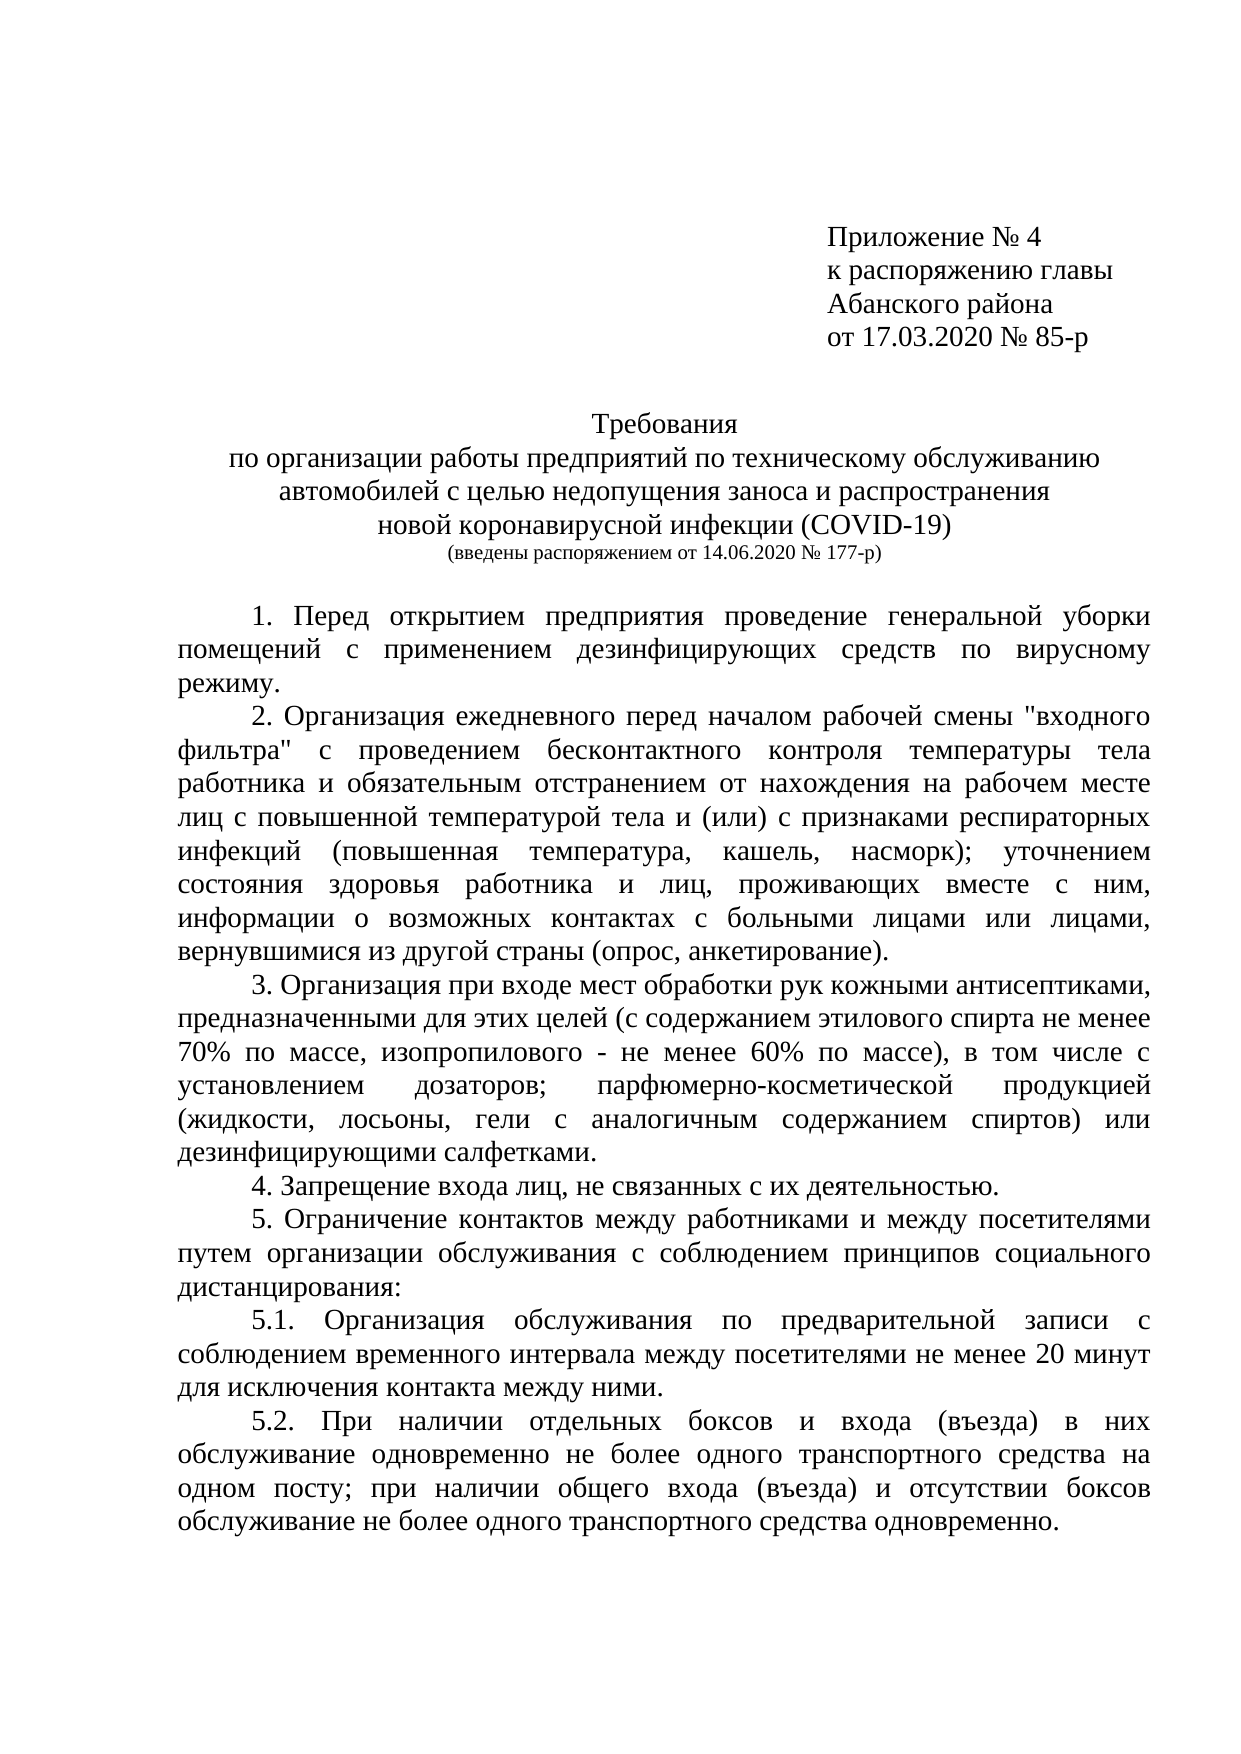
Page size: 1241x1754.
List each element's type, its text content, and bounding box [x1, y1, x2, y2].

text 5. Ограничение контактов между работниками и между посетителями путем организации обслуживания с соблюдением принципов социального дистанцирования: [177, 1202, 1152, 1302]
text новой коронавирусной инфекции (COVID-19) [177, 507, 1152, 540]
text Абанского района [827, 286, 1152, 319]
text 1. Перед открытием предприятия проведение генеральной уборки помещений с применением дезинфицирующих средств по вирусному режиму. [177, 598, 1152, 698]
text 5.1. Организация обслуживания по предварительной записи с соблюдением временного интервала между посетителями не менее 20 минут для исключения контакта между ними. [177, 1302, 1152, 1403]
text Приложение № 4 [827, 219, 1152, 252]
text по организации работы предприятий по техническому обслуживанию автомобилей с целью недопущения заноса и распространения [177, 440, 1152, 507]
text 5.2. При наличии отдельных боксов и входа (въезда) в них обслуживание одновременно не более одного транспортного средства на одном посту; при наличии общего входа (въезда) и отсутствии боксов обслуживание не более одного транспортного средства одновременно. [177, 1403, 1152, 1537]
text 2. Организация ежедневного перед началом рабочей смены "входного фильтра" с проведением бесконтактного контроля температуры тела работника и обязательным отстранением от нахождения на рабочем месте лиц с повышенной температурой тела и (или) с признаками респираторных инфекций (повышенная температура, кашель, насморк); уточнением состояния здоровья работника и лиц, проживающих вместе с ним, информации о возможных контактах с больными лицами или лицами, вернувшимися из другой страны (опрос, анкетирование). [177, 698, 1152, 967]
text 3. Организация при входе мест обработки рук кожными антисептиками, предназначенными для этих целей (с содержанием этилового спирта не менее 70% по массе, изопропилового - не менее 60% по массе), в том числе с установлением дозаторов; парфюмерно-косметической продукцией (жидкости, лосьоны, гели с аналогичным содержанием спиртов) или дезинфицирующими салфетками. [177, 967, 1152, 1168]
text к распоряжению главы [827, 252, 1152, 286]
text от 17.03.2020 № 85-р [827, 319, 1152, 353]
text (введены распоряжением от 14.06.2020 № 177-р) [177, 540, 1152, 564]
text Требования [177, 406, 1152, 440]
text 4. Запрещение входа лиц, не связанных с их деятельностью. [177, 1168, 1152, 1202]
